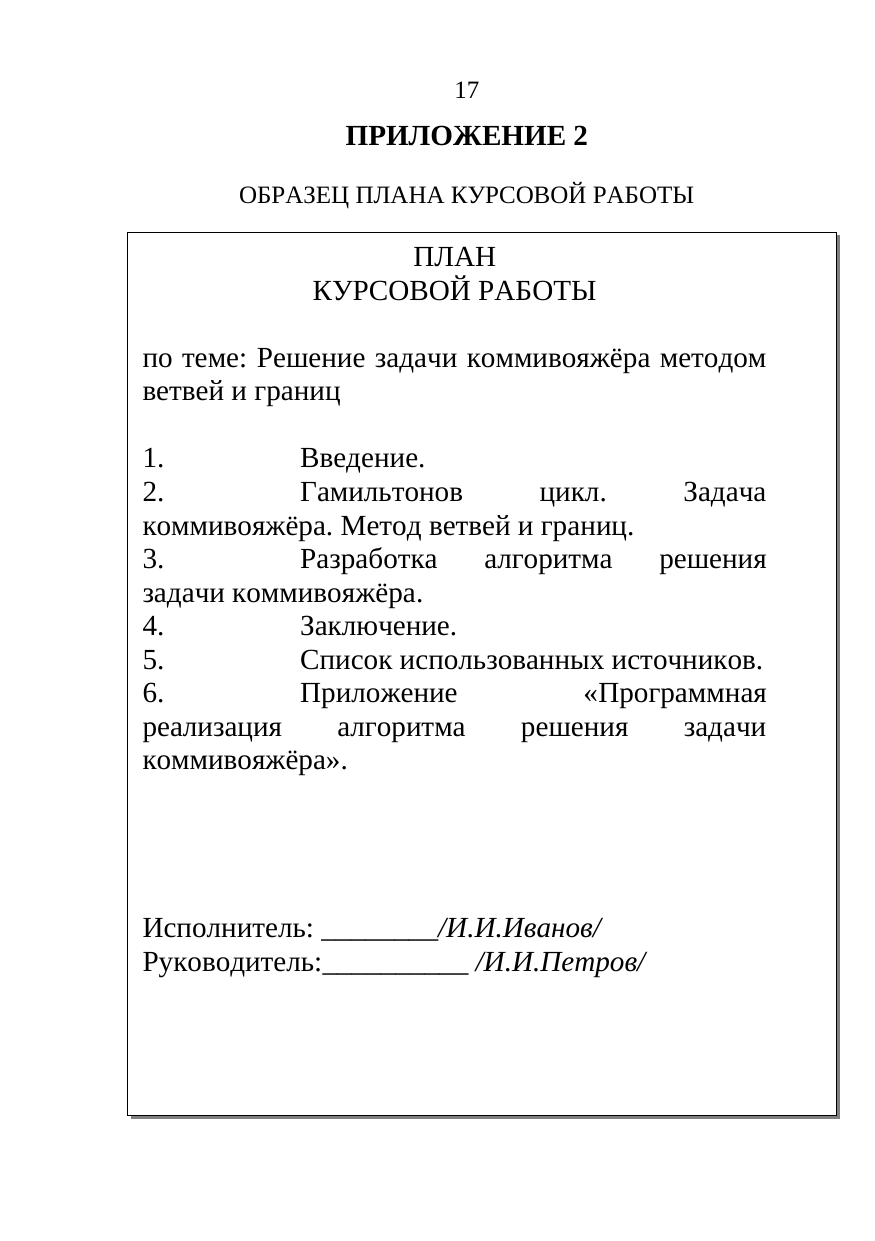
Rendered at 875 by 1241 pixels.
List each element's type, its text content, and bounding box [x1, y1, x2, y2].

text ОБРАЗЕЦ ПЛАНА КУРСОВОЙ РАБОТЫ [118, 180, 815, 209]
subtitle ПРИЛОЖЕНИЕ 2 [118, 118, 815, 152]
